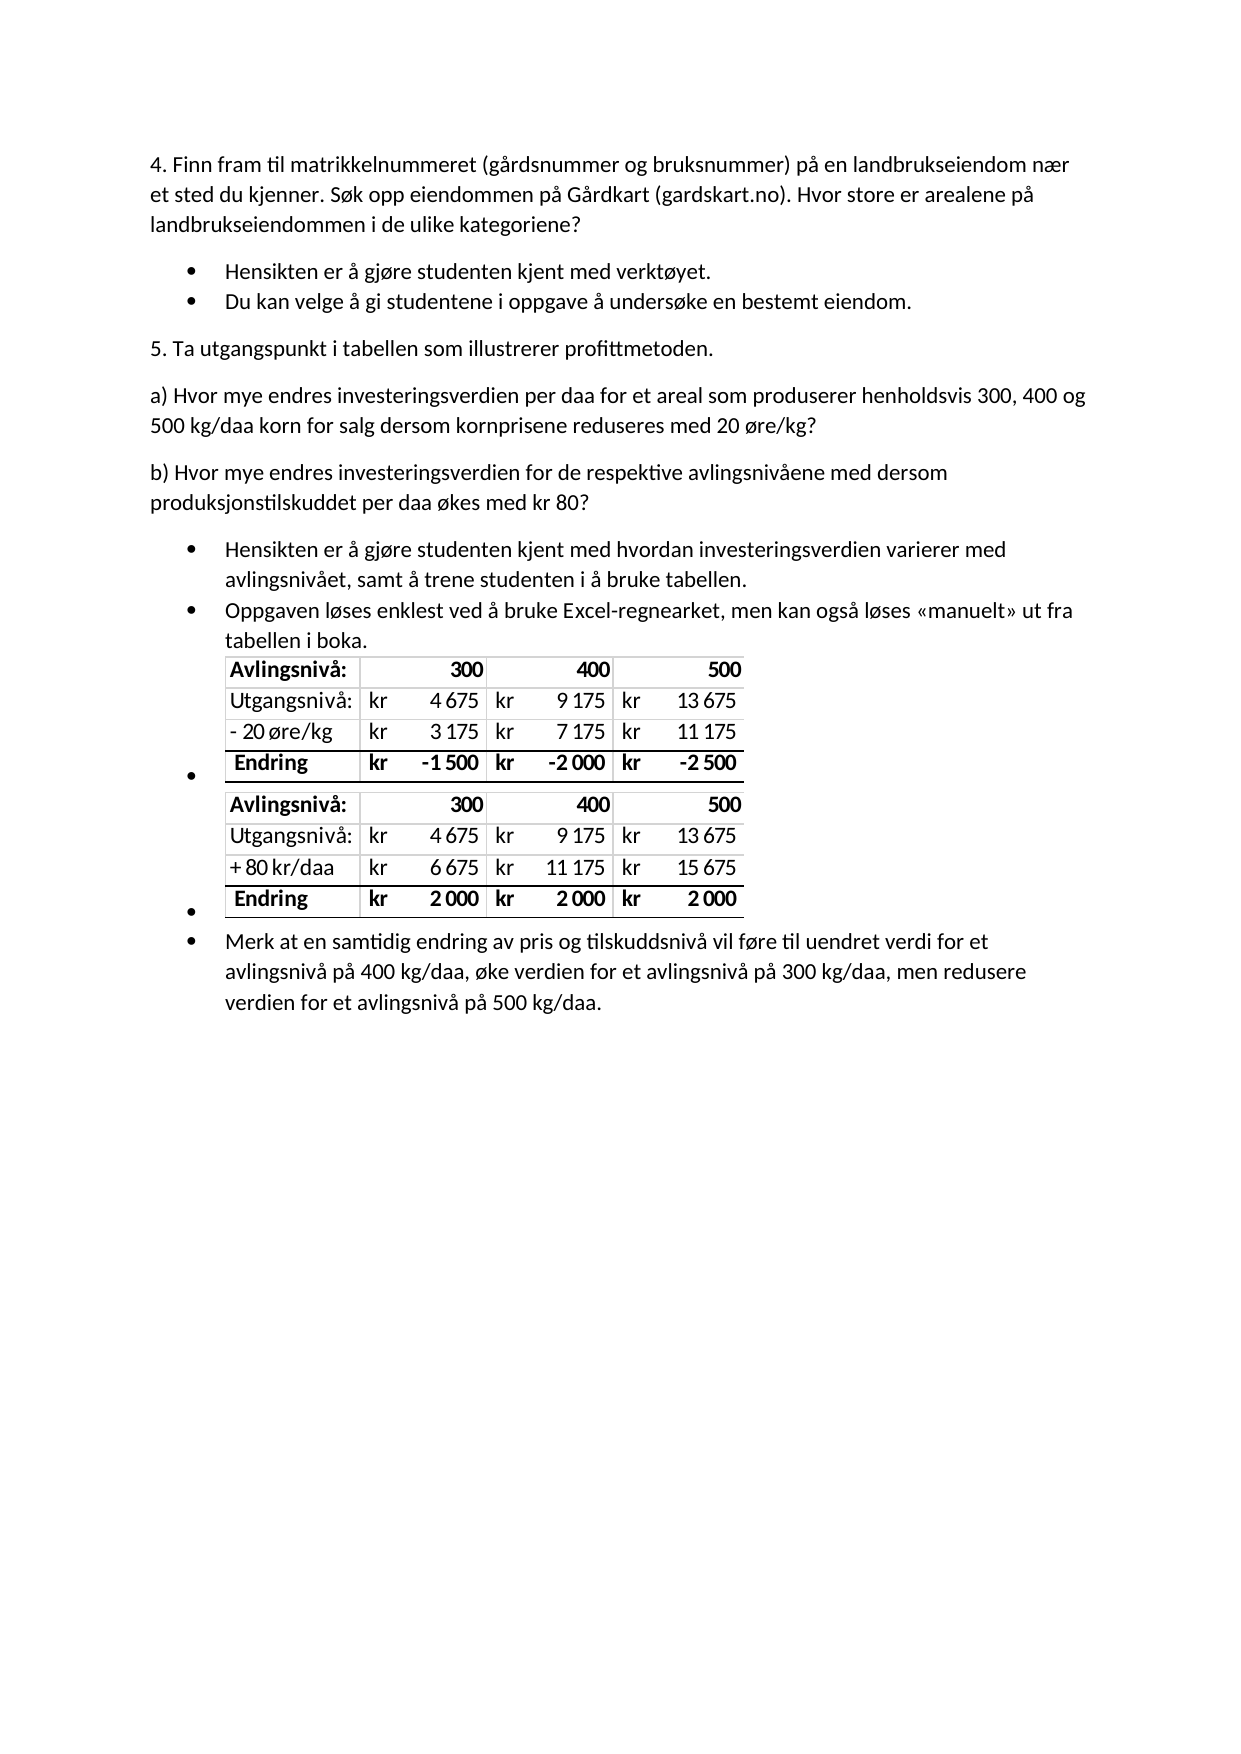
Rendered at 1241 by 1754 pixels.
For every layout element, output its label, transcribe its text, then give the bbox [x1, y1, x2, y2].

text a) Hvor mye endres investeringsverdien per daa for et areal som produserer henholdsvis 300, 400 og 500 kg/daa korn for salg dersom kornprisene reduseres med 20 øre/kg? [150, 381, 1090, 439]
list Oppgaven løses enklest ved å bruke Excel-regnearket, men kan også løses «manuelt» ut fra tabellen i boka. [187, 596, 1090, 654]
list Hensikten er å gjøre studenten kjent med hvordan investeringsverdien varierer med avlingsnivået, samt å trene studenten i å bruke tabellen. [187, 535, 1090, 594]
text 5. Ta utgangspunkt i tabellen som illustrerer profittmetoden. [150, 334, 1090, 362]
list Merk at en samtidig endring av pris og tilskuddsnivå vil føre til uendret verdi for et avlingsnivå på 400 kg/daa, øke verdien for et avlingsnivå på 300 kg/daa, men redusere verdien for et avlingsnivå på 500 kg/daa. [187, 927, 1090, 1016]
list Hensikten er å gjøre studenten kjent med verktøyet. [187, 257, 1090, 285]
text b) Hvor mye endres investeringsverdien for de respektive avlingsnivåene med dersom produksjonstilskuddet per daa økes med kr 80? [150, 458, 1090, 517]
list Du kan velge å gi studentene i oppgave å undersøke en bestemt eiendom. [187, 287, 1090, 316]
text 4. Finn fram til matrikkelnummeret (gårdsnummer og bruksnummer) på en landbrukseiendom nær et sted du kjenner. Søk opp eiendommen på Gårdkart (gardskart.no). Hvor store er arealene på landbrukseiendommen i de ulike kategoriene? [150, 150, 1090, 238]
